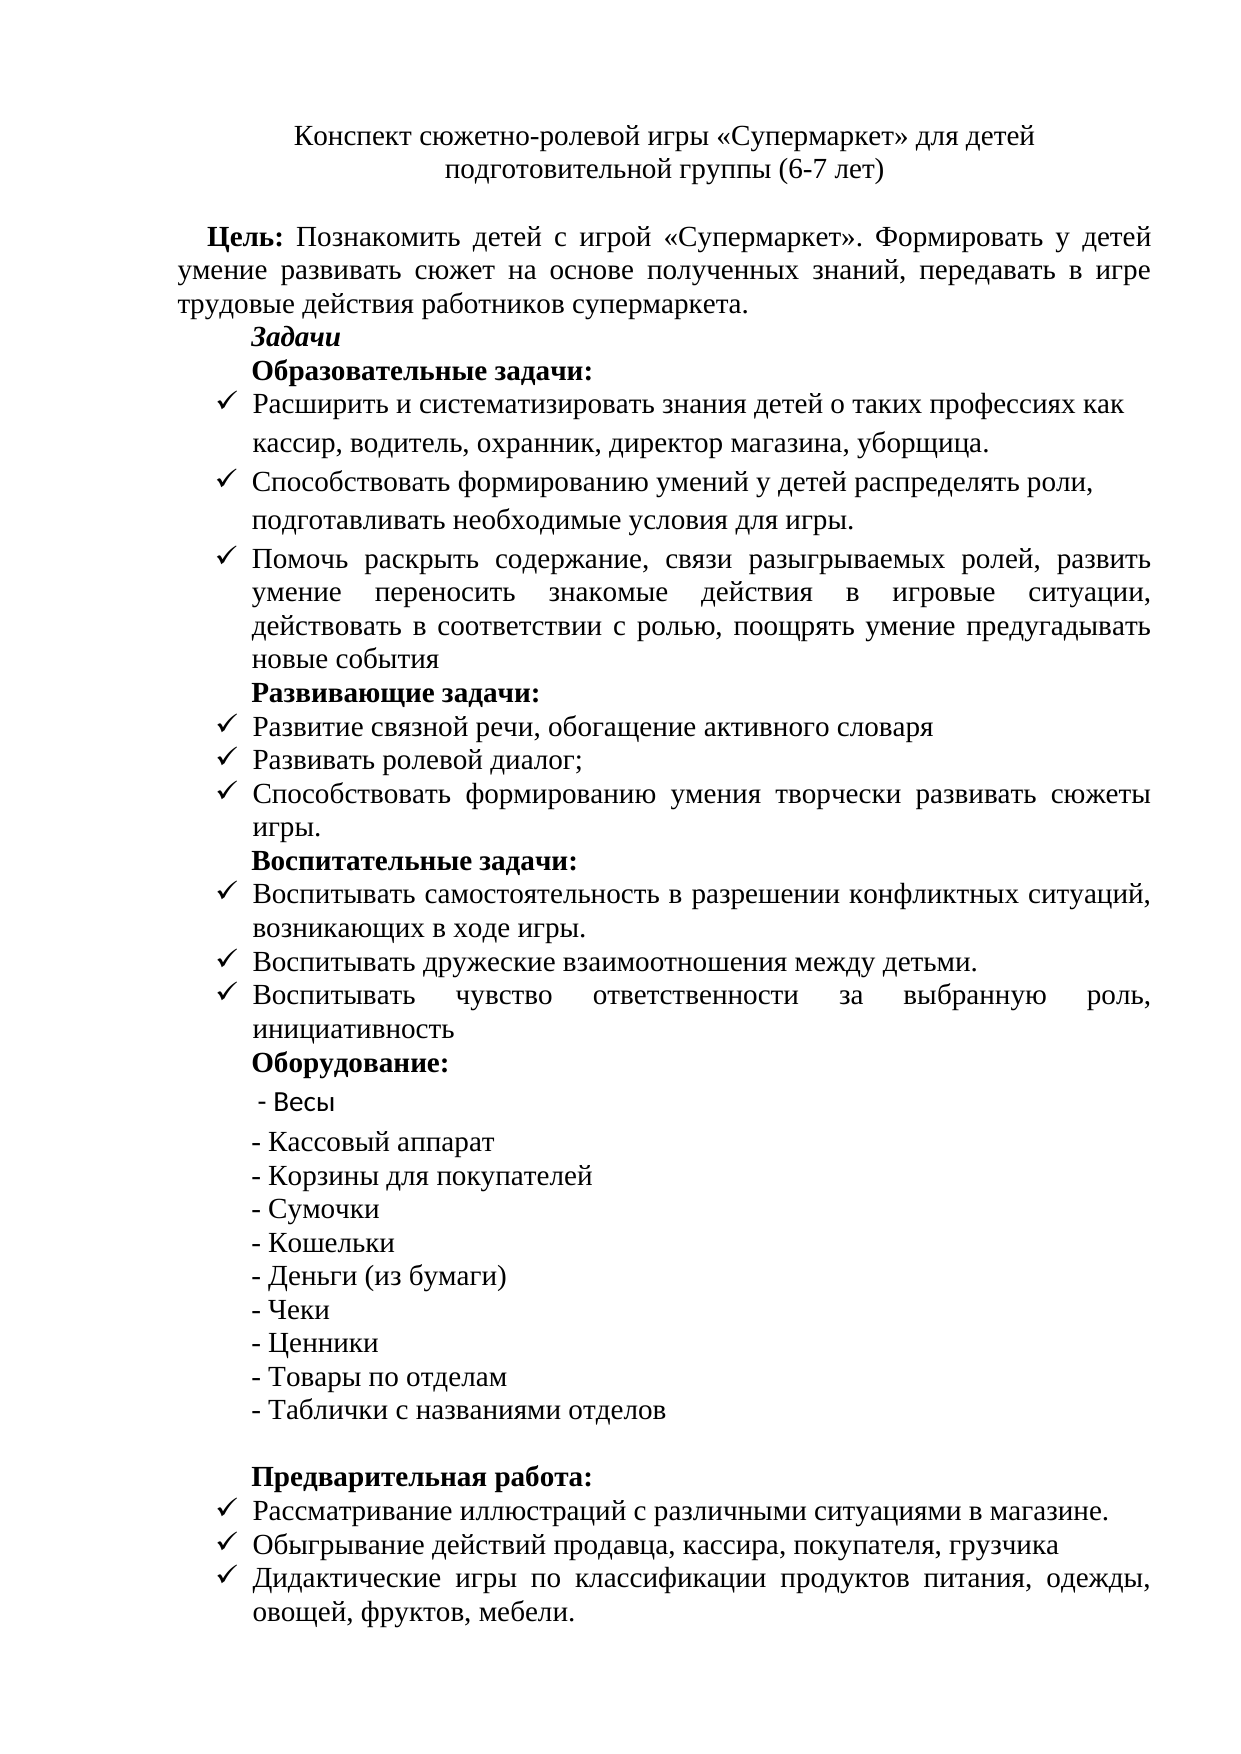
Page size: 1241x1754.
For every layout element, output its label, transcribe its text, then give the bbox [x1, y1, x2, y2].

text - Кассовый аппарат [177, 1124, 1152, 1158]
text - Корзины для покупателей [177, 1158, 1152, 1191]
text - Сумочки [177, 1191, 1152, 1225]
text Оборудование: [177, 1045, 1152, 1078]
text - Таблички с названиями отделов [177, 1392, 1152, 1426]
text - Кошельки [177, 1225, 1152, 1258]
text Образовательные задачи: [177, 353, 1152, 386]
list Воспитывать самостоятельность в разрешении конфликтных ситуаций, возникающих в ходе игры. [215, 877, 1152, 944]
text Предварительная работа: [251, 1459, 1152, 1493]
text Развивающие задачи: [177, 675, 1152, 709]
text - Товары по отделам [177, 1359, 1152, 1392]
list Расширить и систематизировать знания детей о таких профессиях как кассир, водитель, охранник, директор магазина, уборщица. [215, 386, 1152, 459]
list Развитие связной речи, обогащение активного словаря [215, 709, 1152, 742]
list Воспитывать чувство ответственности за выбранную роль, инициативность [215, 977, 1152, 1045]
text - Деньги (из бумаги) [177, 1258, 1152, 1292]
text - Чеки [177, 1292, 1152, 1325]
text Конспект сюжетно-ролевой игры «Супермаркет» для детей подготовительной группы (6-7 лет) [177, 118, 1152, 185]
text Задачи [177, 319, 1152, 353]
list Обыгрывание действий продавца, кассира, покупателя, грузчика [215, 1527, 1152, 1560]
text - Весы [177, 1083, 1152, 1119]
list Развивать ролевой диалог; [215, 742, 1152, 776]
text Цель: Познакомить детей с игрой «Супермаркет». Формировать у детей умение развивать сюжет на основе полученных знаний, передавать в игре трудовые действия работников супермаркета. [177, 219, 1152, 319]
list Способствовать формированию умений у детей распределять роли, подготавливать необходимые условия для игры. [214, 464, 1152, 536]
text - Ценники [177, 1325, 1152, 1359]
list Рассматривание иллюстраций с различными ситуациями в магазине. [215, 1493, 1152, 1527]
list Помочь раскрыть содержание, связи разыгрываемых ролей, развить умение переносить знакомые действия в игровые ситуации, действовать в соответствии с ролью, поощрять умение предугадывать новые события [214, 541, 1152, 675]
list Дидактические игры по классификации продуктов питания, одежды, овощей, фруктов, мебели. [215, 1560, 1152, 1628]
list Воспитывать дружеские взаимоотношения между детьми. [215, 944, 1152, 977]
text Воспитательные задачи: [177, 843, 1152, 877]
list Способствовать формированию умения творчески развивать сюжеты игры. [215, 776, 1152, 843]
